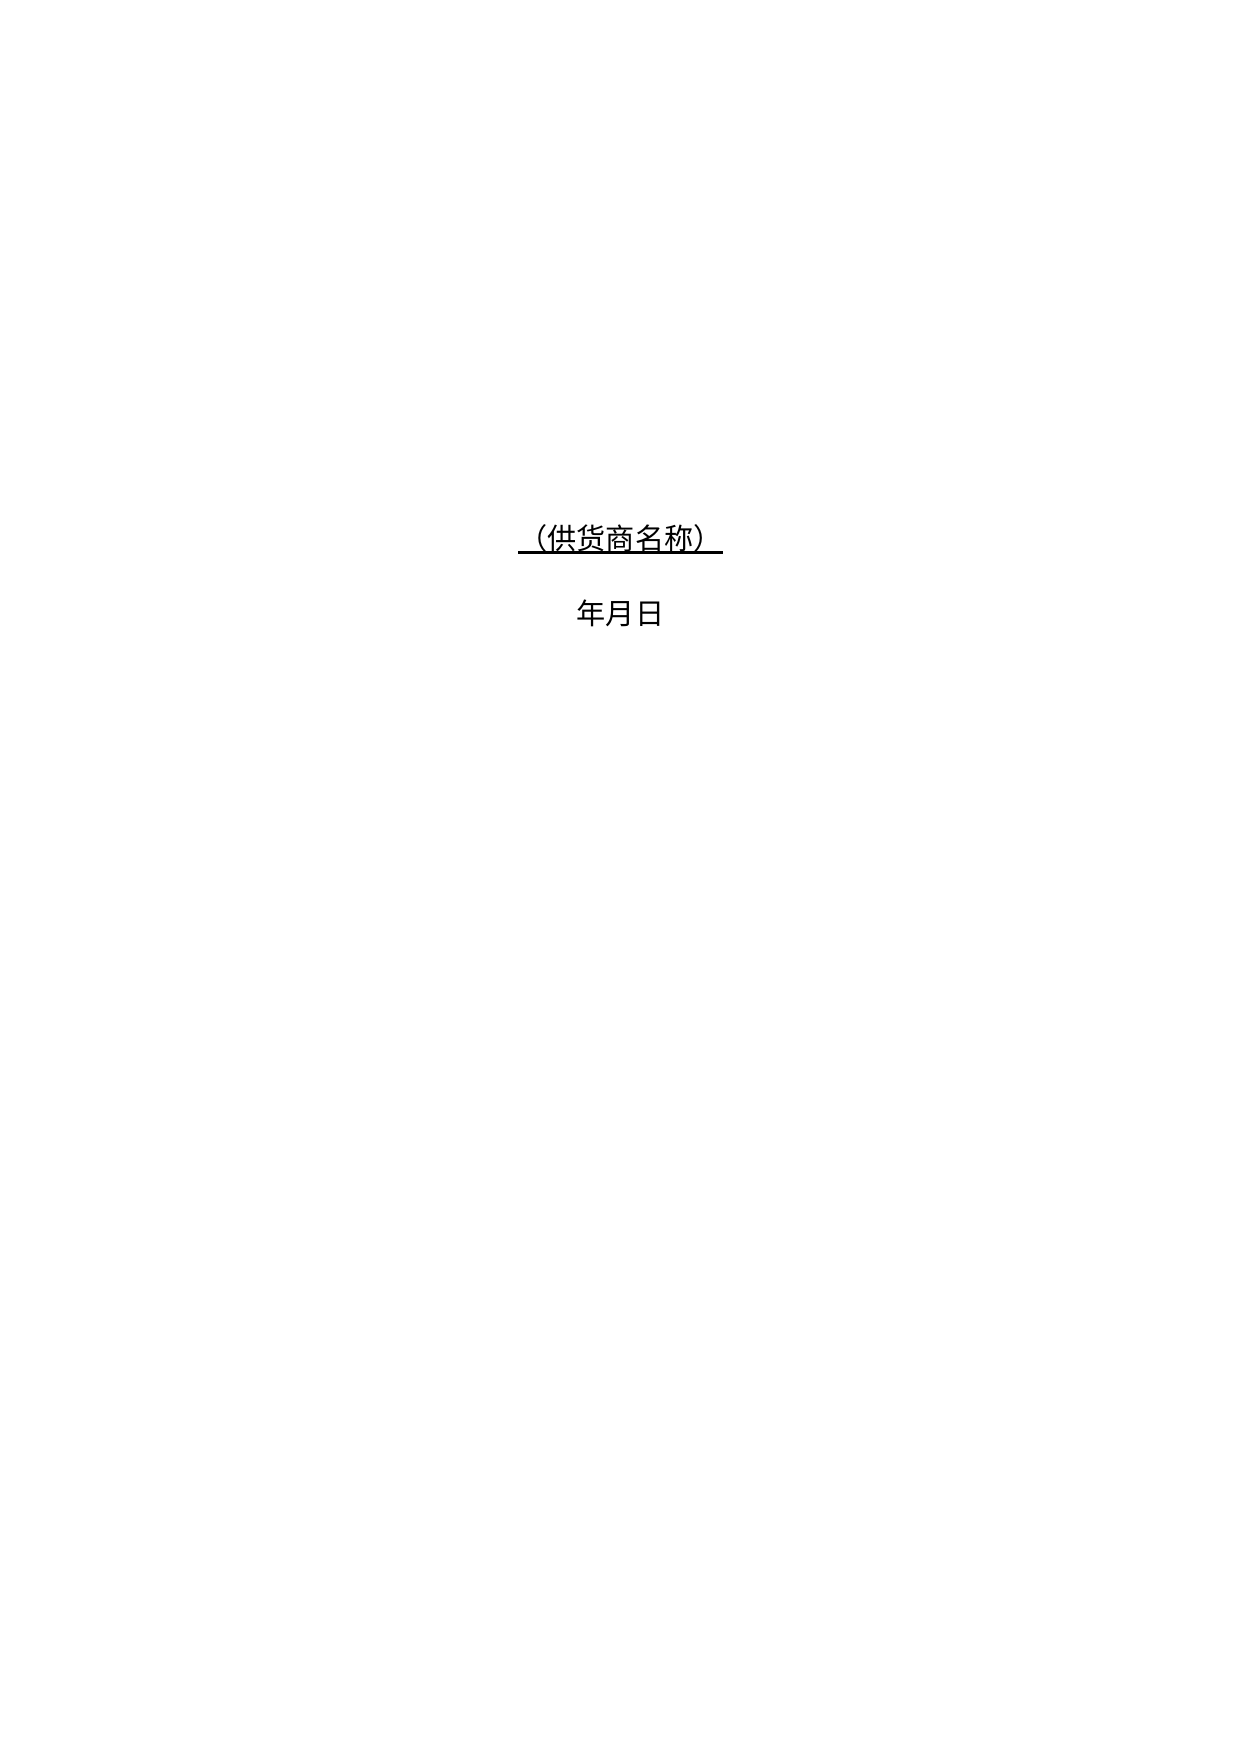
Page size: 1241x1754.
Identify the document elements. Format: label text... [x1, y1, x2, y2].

text 年月日 [187, 579, 1053, 644]
text （供货商名称） [187, 504, 1053, 569]
